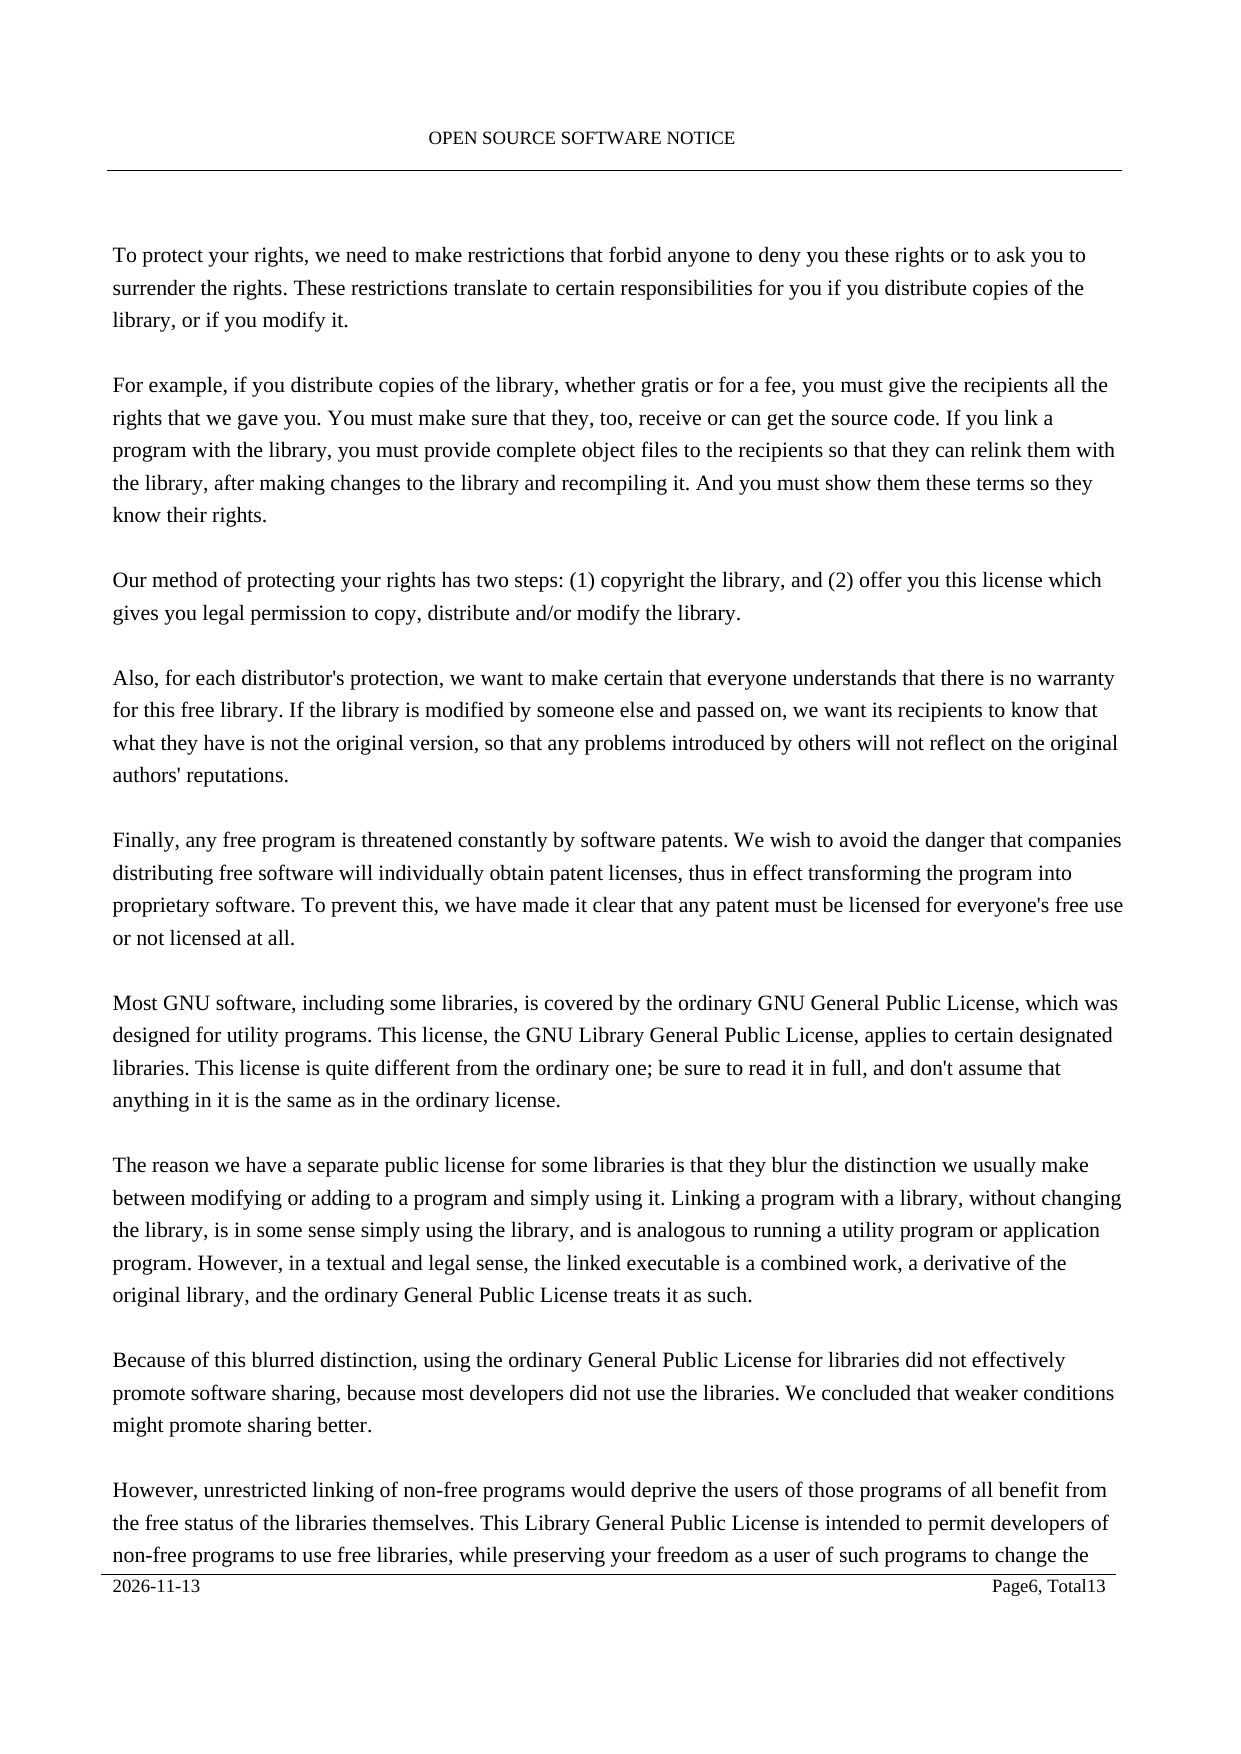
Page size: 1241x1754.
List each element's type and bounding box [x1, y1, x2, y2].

text [112, 206, 1128, 1571]
